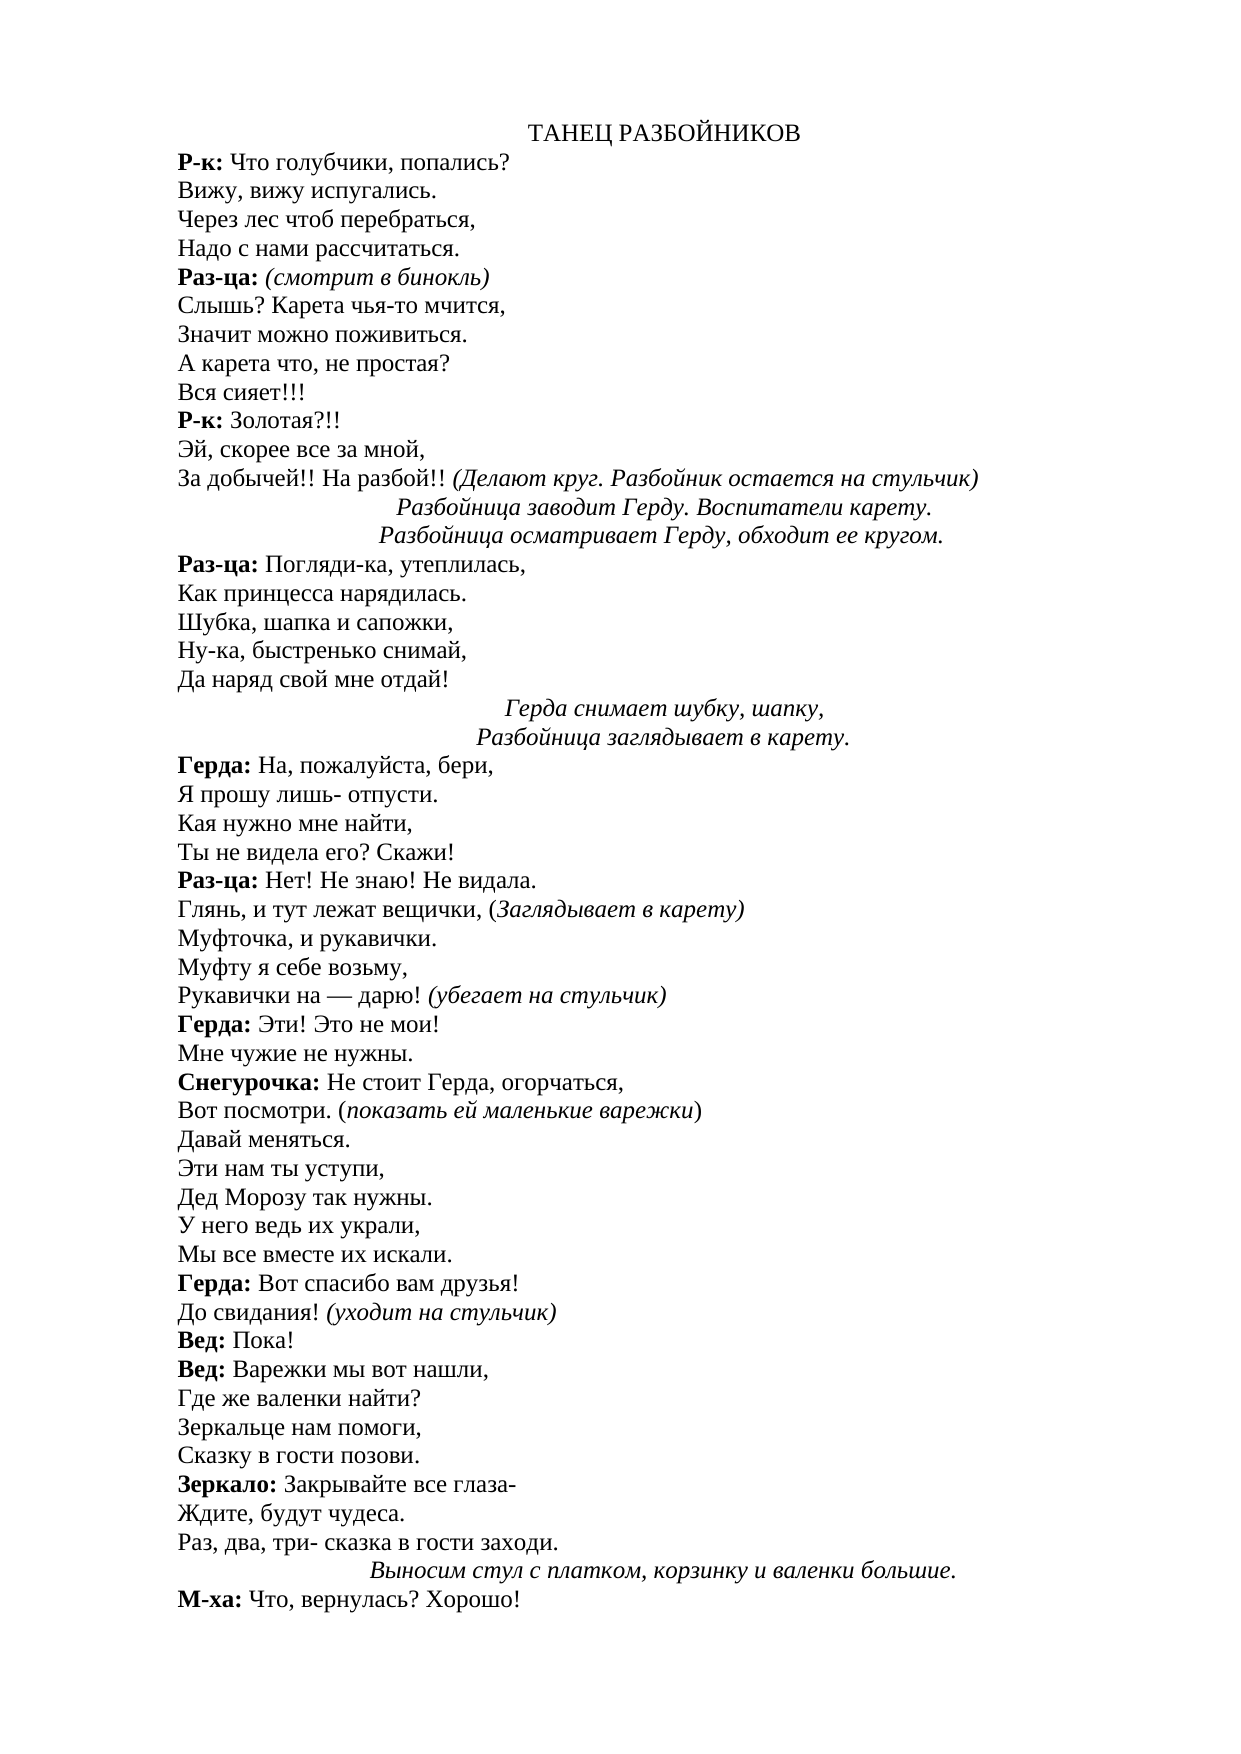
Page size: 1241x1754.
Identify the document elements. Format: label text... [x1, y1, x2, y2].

text Герда: Эти! Это не мои! [177, 1009, 1152, 1038]
text Сказку в гости позови. [177, 1441, 1152, 1469]
text Глянь, и тут лежат вещички, (Заглядывает в карету) [177, 894, 1152, 923]
text Разбойница заглядывает в карету. [177, 722, 1152, 751]
text А карета что, не простая? [177, 348, 1152, 377]
text Кая нужно мне найти, [177, 808, 1152, 837]
text Ждите, будут чудеса. [177, 1498, 1152, 1527]
text У него ведь их украли, [177, 1211, 1152, 1239]
text Зеркало: Закрывайте все глаза- [177, 1469, 1152, 1498]
text Разбойница осматривает Герду, обходит ее кругом. [177, 521, 1152, 549]
text Зеркальце нам помоги, [177, 1412, 1152, 1441]
text Дед Морозу так нужны. [177, 1182, 1152, 1211]
text Через лес чтоб перебраться, [177, 204, 1152, 233]
text Раз-ца: Погляди-ка, утеплилась, [177, 549, 1152, 578]
text Раз-ца: Нет! Не знаю! Не видала. [177, 866, 1152, 894]
text Раз, два, три- сказка в гости заходи. [177, 1527, 1152, 1556]
text Вед: Варежки мы вот нашли, [177, 1354, 1152, 1383]
text Давай меняться. [177, 1124, 1152, 1153]
text Муфточка, и рукавички. [177, 923, 1152, 952]
text Раз-ца: (смотрит в бинокль) [177, 262, 1152, 291]
text Мне чужие не нужны. [177, 1038, 1152, 1067]
text Вот посмотри. (показать ей маленькие варежки) [177, 1096, 1152, 1124]
text Рукавички на — дарю! (убегает на стульчик) [177, 981, 1152, 1009]
text Ты не видела его? Скажи! [177, 837, 1152, 866]
text За добычей!! На разбой!! (Делают круг. Разбойник остается на стульчик) [177, 463, 1152, 492]
text Эти нам ты уступи, [177, 1153, 1152, 1182]
text Герда: Вот спасибо вам друзья! [177, 1268, 1152, 1297]
text Муфту я себе возьму, [177, 952, 1152, 981]
text Значит можно поживиться. [177, 319, 1152, 348]
text Слышь? Карета чья-то мчится, [177, 291, 1152, 319]
text Вижу, вижу испугались. [177, 176, 1152, 204]
text Где же валенки найти? [177, 1383, 1152, 1412]
text Герда снимает шубку, шапку, [177, 693, 1152, 722]
text Герда: На, пожалуйста, бери, [177, 751, 1152, 779]
text Р-к: Что голубчики, попались? [177, 147, 1152, 176]
text Вед: Пока! [177, 1326, 1152, 1354]
text Ну-ка, быстренько снимай, [177, 636, 1152, 664]
text М-ха: Что, вернулась? Хорошо! [177, 1584, 1152, 1613]
text До свидания! (уходит на стульчик) [177, 1297, 1152, 1326]
text Как принцесса нарядилась. [177, 578, 1152, 607]
text Вся сияет!!! [177, 377, 1152, 406]
text Р-к: Золотая?!! [177, 406, 1152, 434]
text Снегурочка: Не стоит Герда, огорчаться, [177, 1067, 1152, 1096]
text Шубка, шапка и сапожки, [177, 607, 1152, 636]
text Выносим стул с платком, корзинку и валенки большие. [177, 1556, 1152, 1584]
text ТАНЕЦ РАЗБОЙНИКОВ [177, 118, 1152, 147]
text Разбойница заводит Герду. Воспитатели карету. [177, 492, 1152, 521]
text Мы все вместе их искали. [177, 1239, 1152, 1268]
text Да наряд свой мне отдай! [177, 664, 1152, 693]
text Надо с нами рассчитаться. [177, 233, 1152, 262]
text Я прошу лишь- отпусти. [177, 779, 1152, 808]
text Эй, скорее все за мной, [177, 434, 1152, 463]
